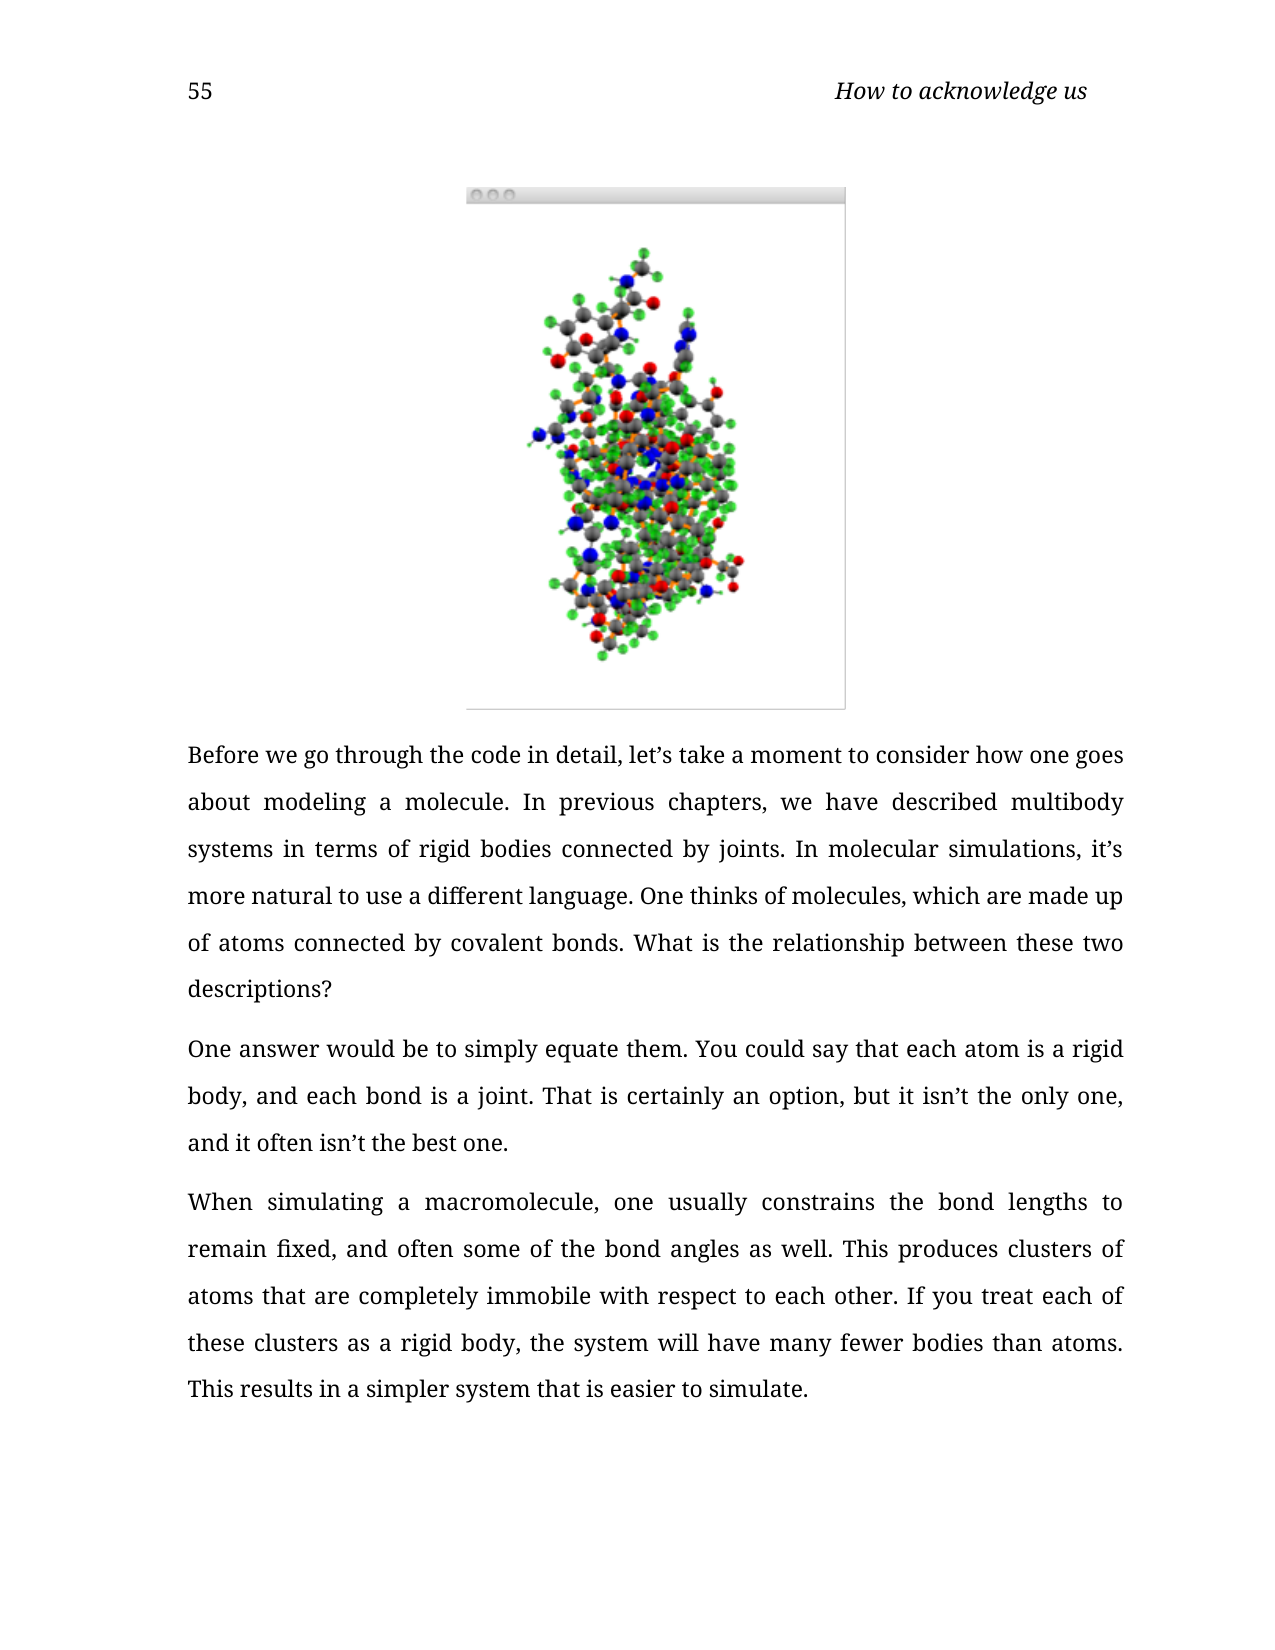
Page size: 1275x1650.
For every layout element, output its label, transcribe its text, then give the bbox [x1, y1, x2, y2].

text Before we go through the code in detail, let’s take a moment to consider how one goes about modeling a molecule. In previous chapters, we have described multibody systems in terms of rigid bodies connected by joints. In molecular simulations, it’s more natural to use a different language. One thinks of molecules, which are made up of atoms connected by covalent bonds. What is the relationship between these two descriptions? [187, 739, 1125, 1005]
text One answer would be to simply equate them. You could say that each atom is a rigid body, and each bond is a joint. That is certainly an option, but it isn’t the only one, and it often isn’t the best one. [187, 1033, 1125, 1158]
picture [466, 187, 847, 711]
text When simulating a macromolecule, one usually constrains the bond lengths to remain fixed, and often some of the bond angles as well. This produces clusters of atoms that are completely immobile with respect to each other. If you treat each of these clusters as a rigid body, the system will have many fewer bodies than atoms. This results in a simpler system that is easier to simulate. [187, 1186, 1125, 1405]
